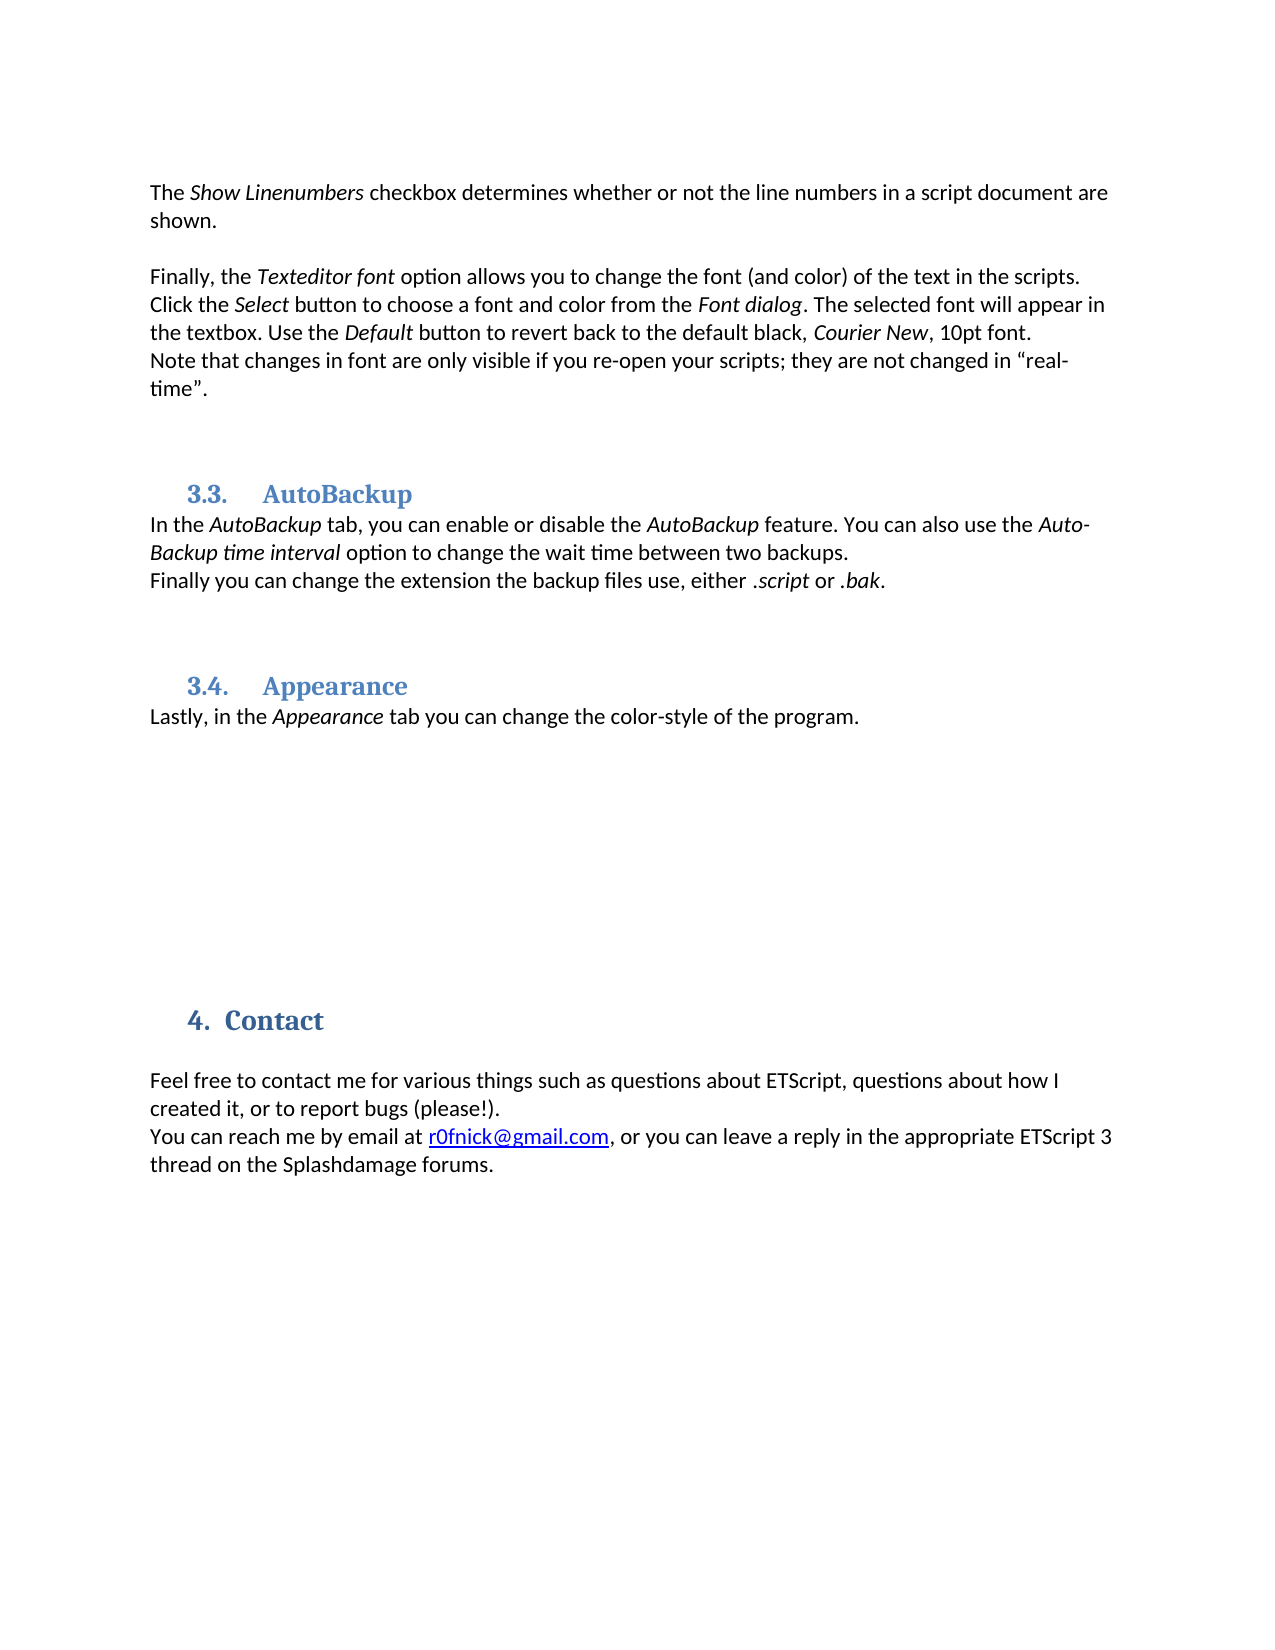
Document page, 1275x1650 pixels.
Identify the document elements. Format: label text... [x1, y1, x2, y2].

subtitle Appearance [187, 671, 1125, 702]
subtitle Contact [187, 1004, 1125, 1038]
text Finally you can change the extension the backup files use, either .script or .bak. [150, 566, 1125, 594]
text In the AutoBackup tab, you can enable or disable the AutoBackup feature. You can also use the Auto-Backup time interval option to change the wait time between two backups. [150, 510, 1125, 566]
text Feel free to contact me for various things such as questions about ETScript, questions about how I created it, or to report bugs (please!). [150, 1066, 1125, 1122]
text The Show Linenumbers checkbox determines whether or not the line numbers in a script document are shown. [150, 178, 1125, 234]
text You can reach me by email at r0fnick@gmail.com, or you can leave a reply in the appropriate ETScript 3 thread on the Splashdamage forums. [150, 1122, 1125, 1178]
subtitle AutoBackup [187, 479, 1125, 510]
text Lastly, in the Appearance tab you can change the color-style of the program. [150, 702, 1125, 730]
text Note that changes in font are only visible if you re-open your scripts; they are not changed in “real-time”. [150, 346, 1125, 402]
text Finally, the Texteditor font option allows you to change the font (and color) of the text in the scripts. Click the Select button to choose a font and color from the Font dialog. The selected font will appear in the textbox. Use the Default button to revert back to the default black, Courier New, 10pt font. [150, 262, 1125, 346]
